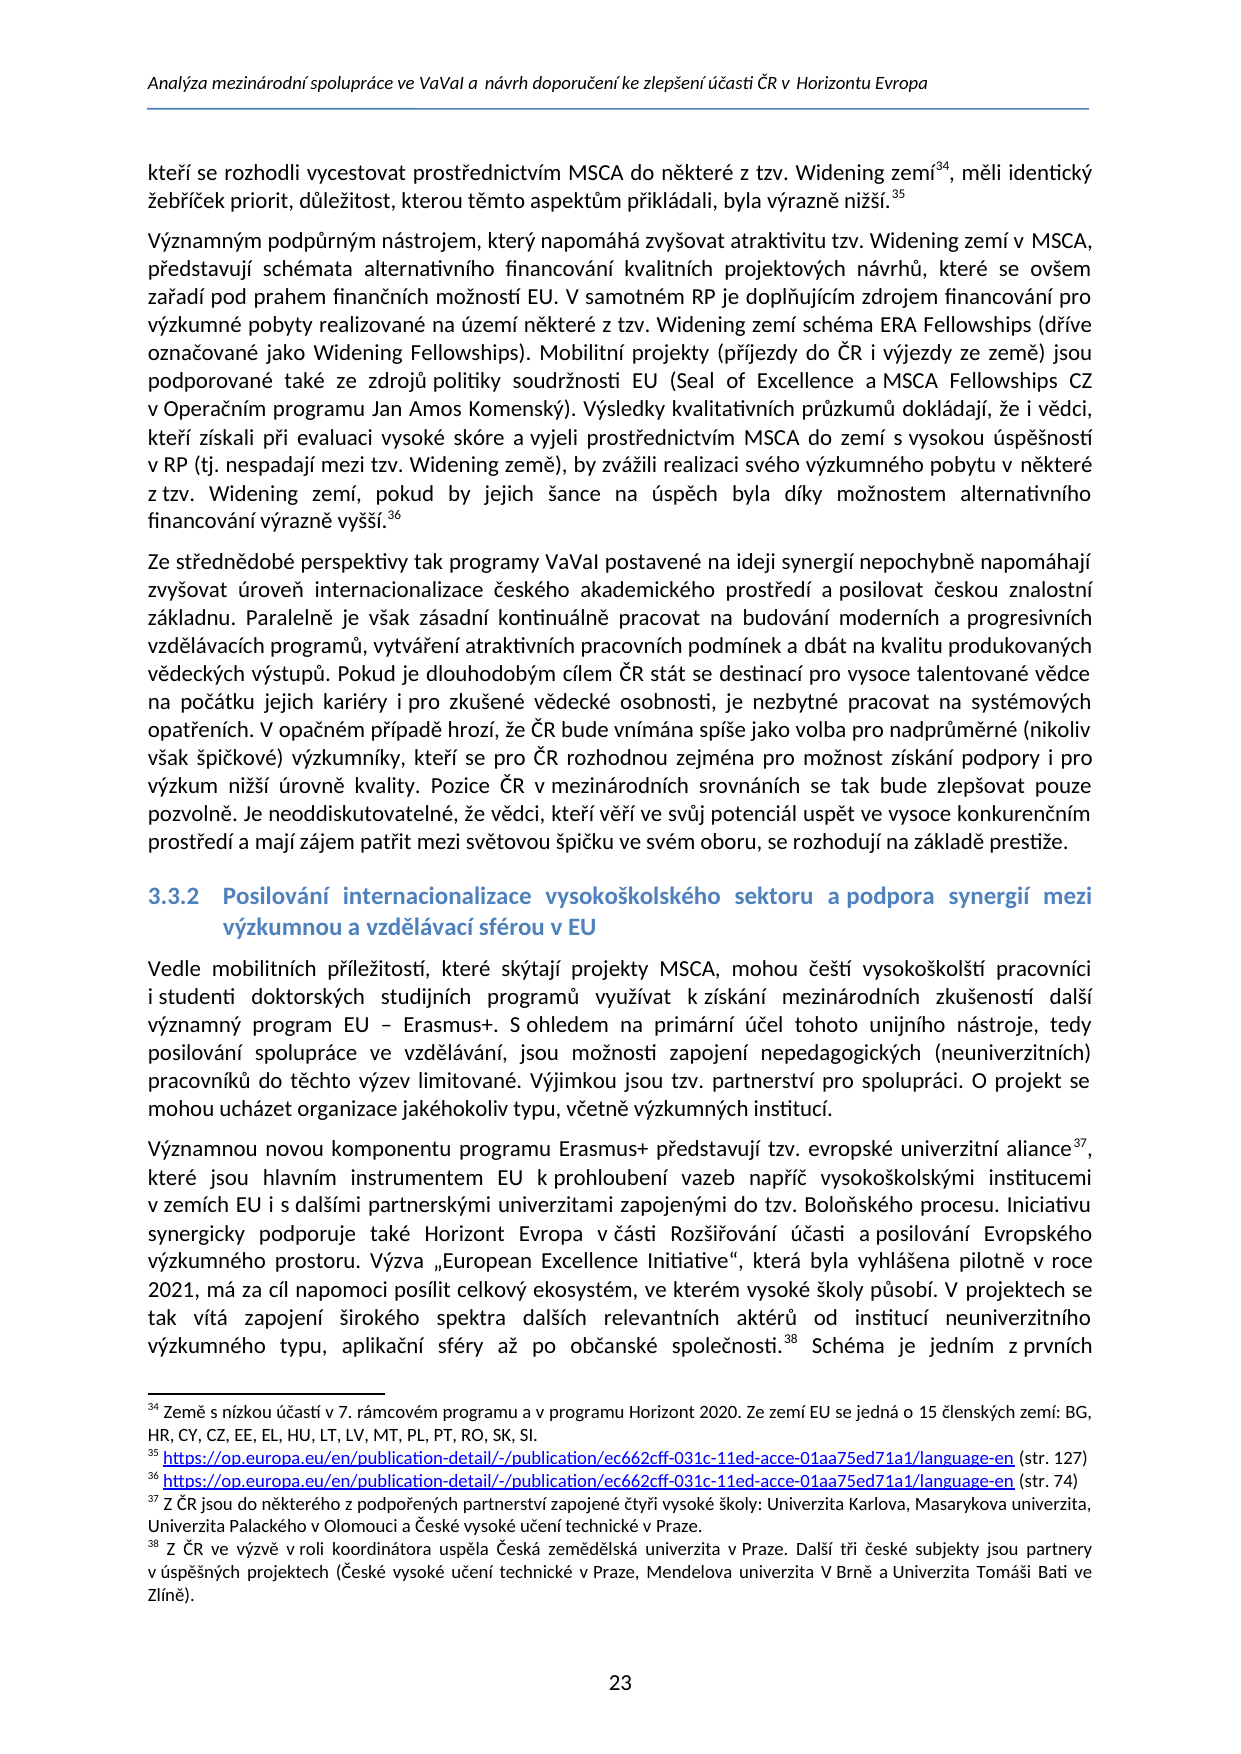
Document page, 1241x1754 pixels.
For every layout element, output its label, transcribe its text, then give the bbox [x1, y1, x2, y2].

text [148, 1134, 1092, 1359]
subtitle Posilování internacionalizace vysokoškolského sektoru a podpora synergií mezi výzkumnou a vzdělávací sférou v EU [148, 880, 1092, 941]
text Ze střednědobé perspektivy tak programy VaVaI postavené na ideji synergií nepochybně napomáhají zvyšovat úroveň internacionalizace českého akademického prostředí a posilovat českou znalostní základnu. Paralelně je však zásadní kontinuálně pracovat na budování moderních a progresivních vzdělávacích programů, vytváření atraktivních pracovních podmínek a dbát na kvalitu produkovaných vědeckých výstupů. Pokud je dlouhodobým cílem ČR stát se destinací pro vysoce talentované vědce na počátku jejich kariéry i pro zkušené vědecké osobnosti, je nezbytné pracovat na systémových opatřeních. V opačném případě hrozí, že ČR bude vnímána spíše jako volba pro nadprůměrné (nikoliv však špičkové) výzkumníky, kteří se pro ČR rozhodnou zejména pro možnost získání podpory i pro výzkum nižší úrovně kvality. Pozice ČR v mezinárodních srovnáních se tak bude zlepšovat pouze pozvolně. Je neoddiskutovatelné, že vědci, kteří věří ve svůj potenciál uspět ve vysoce konkurenčním prostředí a mají zájem patřit mezi světovou špičku ve svém oboru, se rozhodují na základě prestiže. [148, 547, 1092, 855]
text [148, 158, 1092, 214]
text Významným podpůrným nástrojem, který napomáhá zvyšovat atraktivitu tzv. Widening zemí v MSCA, představují schémata alternativního financování kvalitních projektových návrhů, které se ovšem zařadí pod prahem finančních možností EU. V samotném RP je doplňujícím zdrojem financování pro výzkumné pobyty realizované na území některé z tzv. Widening zemí schéma ERA Fellowships (dříve označované jako Widening Fellowships). Mobilitní projekty (příjezdy do ČR i výjezdy ze země) jsou podporované také ze zdrojů politiky soudržnosti EU (Seal of Excellence a MSCA Fellowships CZ v Operačním programu Jan Amos Komenský). Výsledky kvalitativních průzkumů dokládají, že i vědci, kteří získali při evaluaci vysoké skóre a vyjeli prostřednictvím MSCA do zemí s vysokou úspěšností v RP (tj. nespadají mezi tzv. Widening země), by zvážili realizaci svého výzkumného pobytu v některé z tzv. Widening zemí, pokud by jejich šance na úspěch byla díky možnostem alternativního financování výrazně vyšší. [148, 226, 1092, 535]
text Vedle mobilitních příležitostí, které skýtají projekty MSCA, mohou čeští vysokoškolští pracovníci i studenti doktorských studijních programů využívat k získání mezinárodních zkušeností další významný program EU – Erasmus+. S ohledem na primární účel tohoto unijního nástroje, tedy posilování spolupráce ve vzdělávání, jsou možnosti zapojení nepedagogických (neuniverzitních) pracovníků do těchto výzev limitované. Výjimkou jsou tzv. partnerství pro spolupráci. O projekt se mohou ucházet organizace jakéhokoliv typu, včetně výzkumných institucí. [148, 954, 1092, 1122]
